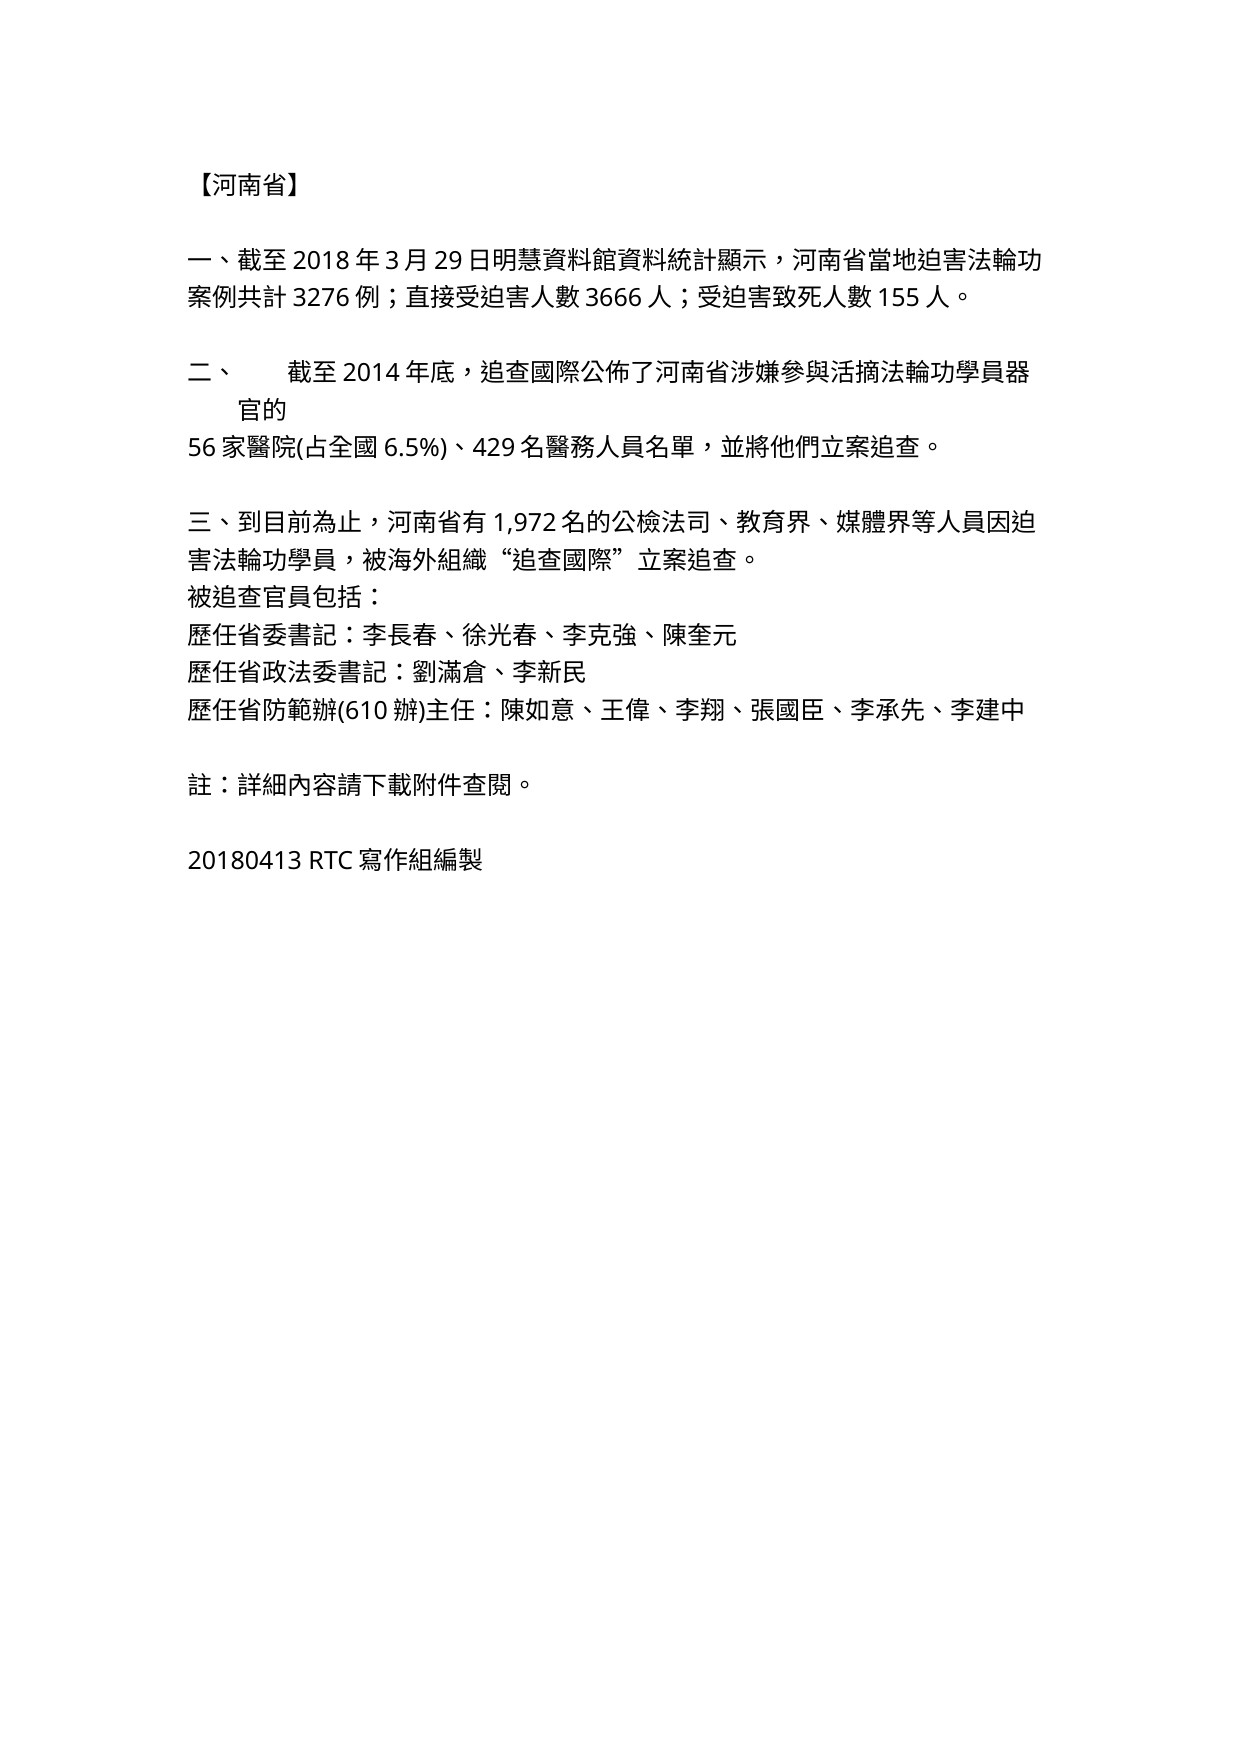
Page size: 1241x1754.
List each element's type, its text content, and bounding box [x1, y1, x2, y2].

text 20180413 RTC寫作組編製 [187, 839, 1053, 877]
list 截至2014年底，追查國際公佈了河南省涉嫌參與活摘法輪功學員器官的 [187, 352, 1053, 427]
text 歷任省委書記：李長春、徐光春、李克強、陳奎元 [187, 614, 1053, 652]
text 一、截至2018年3月29日明慧資料館資料統計顯示，河南省當地迫害法輪功案例共計3276例；直接受迫害人數3666人；受迫害致死人數155人。 [187, 239, 1053, 314]
text 歷任省防範辦(610辦)主任：陳如意、王偉、李翔、張國臣、李承先、李建中 [187, 689, 1053, 727]
text 56家醫院(占全國6.5%)、429名醫務人員名單，並將他們立案追查。 [187, 427, 1053, 464]
text 【河南省】 [187, 164, 1053, 202]
text 被追查官員包括： [187, 577, 1053, 614]
text 三、到目前為止，河南省有1,972名的公檢法司、教育界、媒體界等人員因迫害法輪功學員，被海外組織“追查國際”立案追查。 [187, 502, 1053, 577]
text 歷任省政法委書記：劉滿倉、李新民 [187, 652, 1053, 689]
text 註：詳細內容請下載附件查閱。 [187, 764, 1053, 802]
